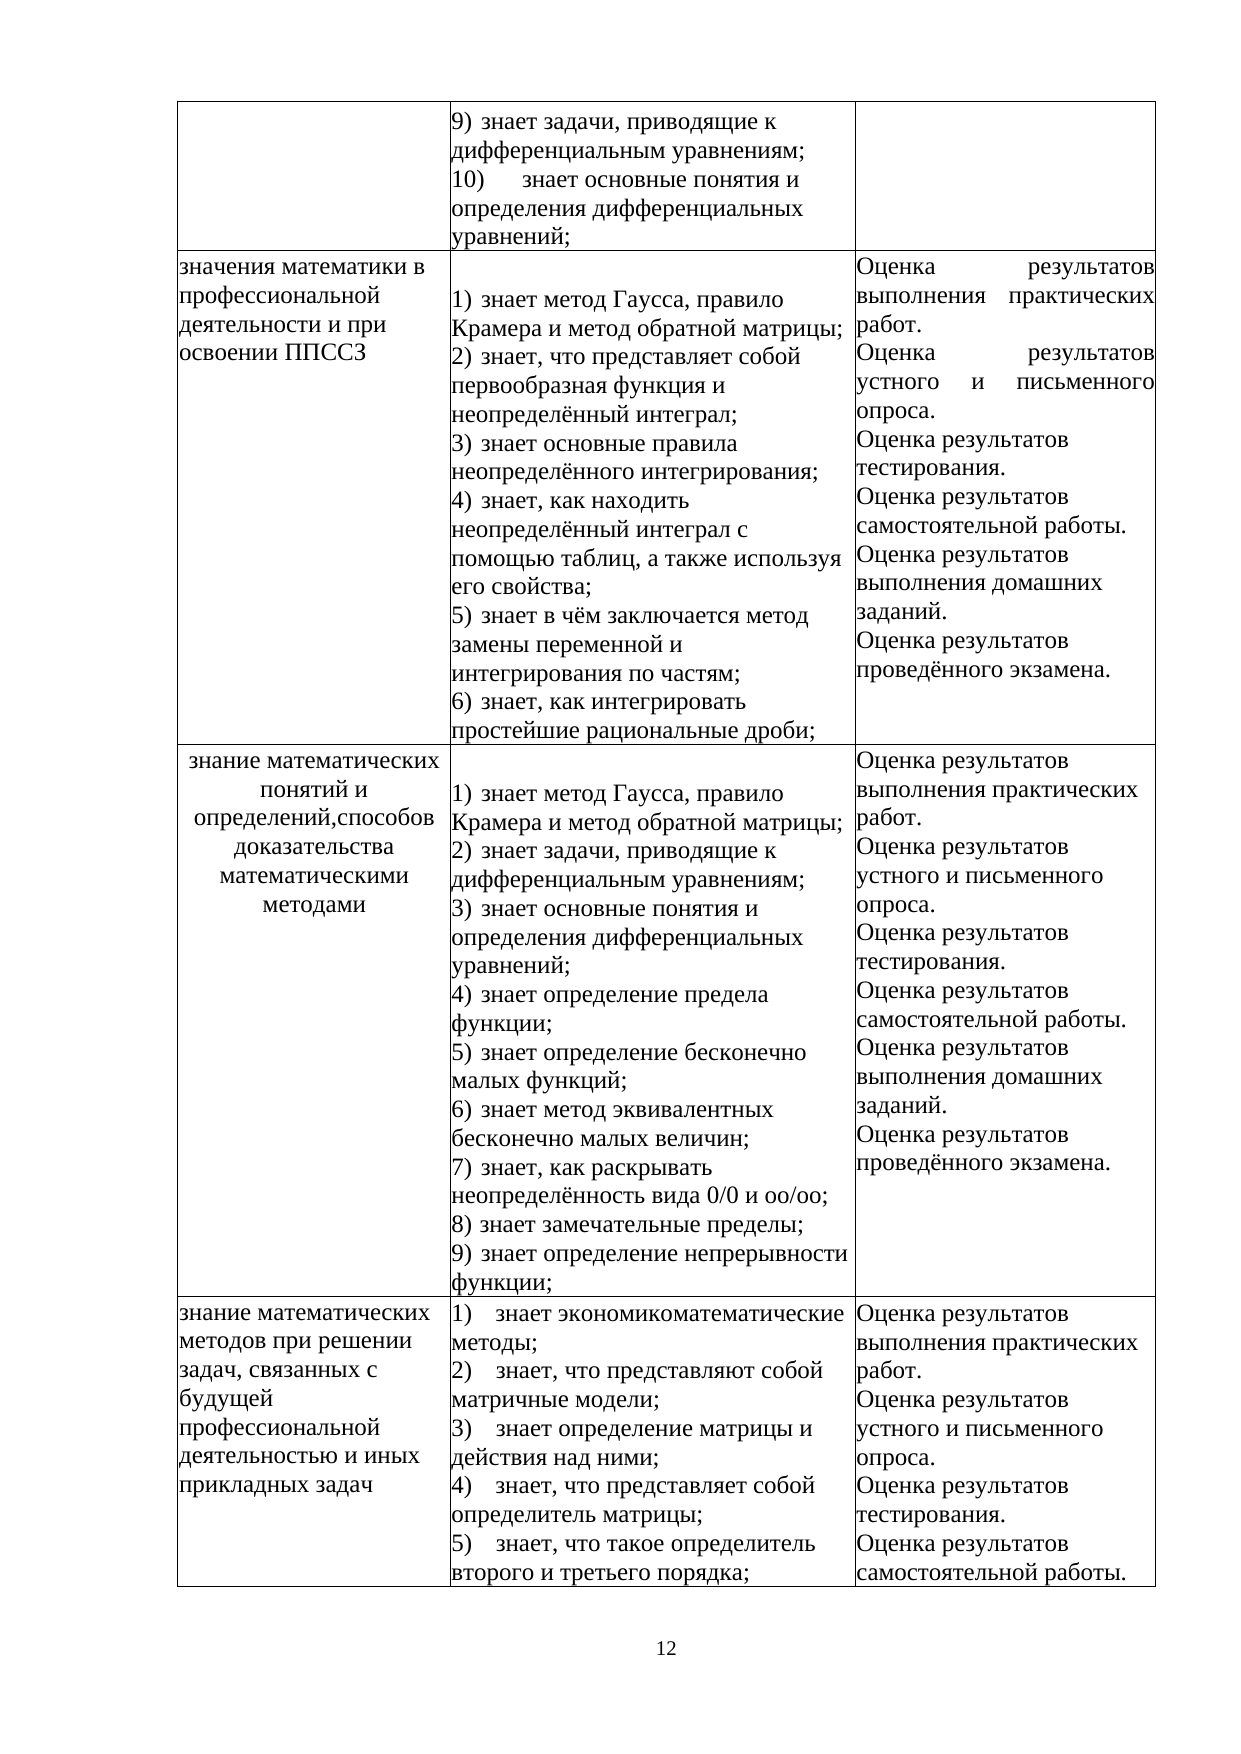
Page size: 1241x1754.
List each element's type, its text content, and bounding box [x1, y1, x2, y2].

table_cell знает экономикоматематические методы; знает, что представляют собой матричные модели; знает определение матрицы и действия над ними; знает, что представляет собой определитель матрицы; знает, что такое определитель второго и третьего порядка; [451, 1297, 855, 1586]
table_header знает задачи, приводящие к дифференциальным уравнениям; знает основные понятия и определения дифференциальных уравнений; [451, 102, 855, 250]
table_header [178, 102, 450, 250]
table_cell знание математических понятий и определений,способов доказательства математическими методами [178, 745, 450, 1296]
table_cell знает метод Гаусса, правило Крамера и метод обратной матрицы; знает задачи, приводящие к дифференциальным уравнениям; знает основные понятия и определения дифференциальных уравнений; знает определение предела функции; знает определение бесконечно малых функций; знает метод эквивалентных бесконечно малых величин; знает, как раскрывать неопределённость вида 0/0 и оо/оо; знает замечательные пределы; знает определение непрерывности функции; [451, 745, 855, 1296]
table_header [856, 102, 1155, 250]
table_cell Оценка результатов выполнения практических работ. Оценка результатов устного и письменного опроса. Оценка результатов тестирования. Оценка результатов самостоятельной работы. [856, 1297, 1155, 1586]
table_cell знает метод Гаусса, правило Крамера и метод обратной матрицы; знает, что представляет собой первообразная функция и неопределённый интеграл; знает основные правила неопределённого интегрирования; знает, как находить неопределённый интеграл с помощью таблиц, а также используя его свойства; знает в чём заключается метод замены переменной и интегрирования по частям; знает, как интегрировать простейшие рациональные дроби; [451, 251, 855, 744]
table_cell знание математических методов при решении задач, связанных с будущей профессиональной деятельностью и иных прикладных задач [178, 1297, 450, 1586]
table_cell значения математики в профессиональной деятельности и при освоении ППССЗ [178, 251, 450, 744]
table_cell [856, 251, 1155, 744]
